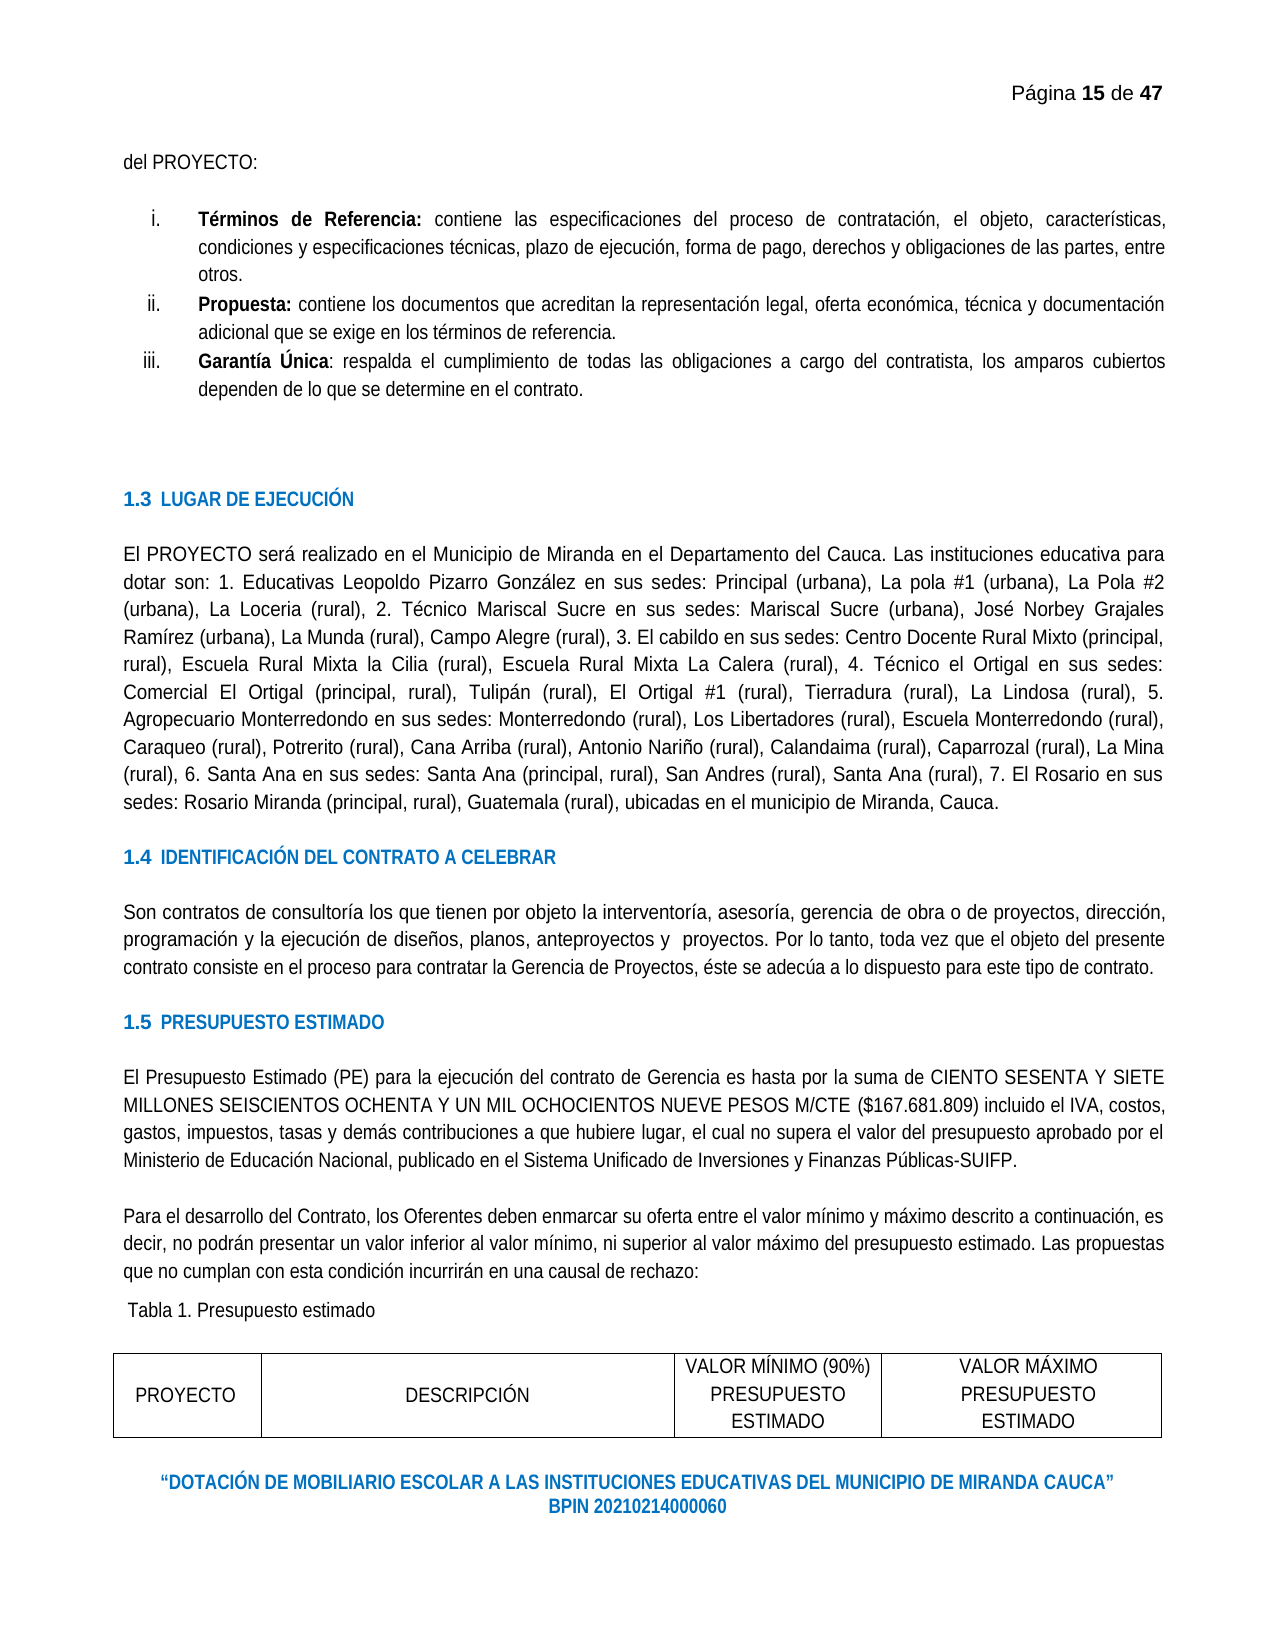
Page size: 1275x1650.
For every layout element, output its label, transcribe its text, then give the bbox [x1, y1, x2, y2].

table_header PROYECTO [114, 1354, 261, 1437]
text Son contratos de consultoría los que tienen por objeto la interventoría, asesoría, gerencia de obra o de proyectos, dirección, programación y la ejecución de diseños, planos, anteproyectos y proyectos. Por lo tanto, toda vez que el objeto del presente contrato consiste en el proceso para contratar la Gerencia de Proyectos, éste se adecúa a lo dispuesto para este tipo de contrato. [123, 900, 1166, 979]
subtitle PRESUPUESTO ESTIMADO [123, 1010, 1166, 1034]
table_header DESCRIPCIÓN [262, 1354, 674, 1437]
text El Presupuesto Estimado (PE) para la ejecución del contrato de Gerencia es hasta por la suma de CIENTO SESENTA Y SIETE MILLONES SEISCIENTOS OCHENTA Y UN MIL OCHOCIENTOS NUEVE PESOS M/CTE ($167.681.809) incluido el IVA, costos, gastos, impuestos, tasas y demás contribuciones a que hubiere lugar, el cual no supera el valor del presupuesto aprobado por el Ministerio de Educación Nacional, publicado en el Sistema Unificado de Inversiones y Finanzas Públicas-SUIFP. [123, 1065, 1166, 1171]
subtitle LUGAR DE EJECUCIÓN [123, 487, 1166, 511]
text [123, 150, 1166, 174]
text Para el desarrollo del Contrato, los Oferentes deben enmarcar su oferta entre el valor mínimo y máximo descrito a continuación, es decir, no podrán presentar un valor inferior al valor mínimo, ni superior al valor máximo del presupuesto estimado. Las propuestas que no cumplan con esta condición incurrirán en una causal de rechazo: [123, 1204, 1166, 1283]
subtitle IDENTIFICACIÓN DEL CONTRATO A CELEBRAR [123, 845, 1166, 869]
text El PROYECTO será realizado en el Municipio de Miranda en el Departamento del Cauca. Las instituciones educativa para dotar son: 1. Educativas Leopoldo Pizarro González en sus sedes: Principal (urbana), La pola #1 (urbana), La Pola #2 (urbana), La Loceria (rural), 2. Técnico Mariscal Sucre en sus sedes: Mariscal Sucre (urbana), José Norbey Grajales Ramírez (urbana), La Munda (rural), Campo Alegre (rural), 3. El cabildo en sus sedes: Centro Docente Rural Mixto (principal, rural), Escuela Rural Mixta la Cilia (rural), Escuela Rural Mixta La Calera (rural), 4. Técnico el Ortigal en sus sedes: Comercial El Ortigal (principal, rural), Tulipán (rural), El Ortigal #1 (rural), Tierradura (rural), La Lindosa (rural), 5. Agropecuario Monterredondo en sus sedes: Monterredondo (rural), Los Libertadores (rural), Escuela Monterredondo (rural), Caraqueo (rural), Potrerito (rural), Cana Arriba (rural), Antonio Nariño (rural), Calandaima (rural), Caparrozal (rural), La Mina (rural), 6. Santa Ana en sus sedes: Santa Ana (principal, rural), San Andres (rural), Santa Ana (rural), 7. El Rosario en sus sedes: Rosario Miranda (principal, rural), Guatemala (rural), ubicadas en el municipio de Miranda, Cauca. [123, 542, 1166, 814]
table_header VALOR MÁXIMO PRESUPUESTO ESTIMADO [882, 1354, 1161, 1437]
list Términos de Referencia: contiene las especificaciones del proceso de contratación, el objeto, características, condiciones y especificaciones técnicas, plazo de ejecución, forma de pago, derechos y obligaciones de las partes, entre otros. [161, 205, 1166, 286]
list Propuesta: contiene los documentos que acreditan la representación legal, oferta económica, técnica y documentación adicional que se exige en los términos de referencia. [161, 290, 1166, 344]
list Garantía Única: respalda el cumplimiento de todas las obligaciones a cargo del contratista, los amparos cubiertos dependen de lo que se determine en el contrato. [161, 347, 1166, 401]
table_header VALOR MÍNIMO (90%) PRESUPUESTO ESTIMADO [675, 1354, 881, 1437]
text Tabla 1. Presupuesto estimado [127, 1298, 1166, 1322]
